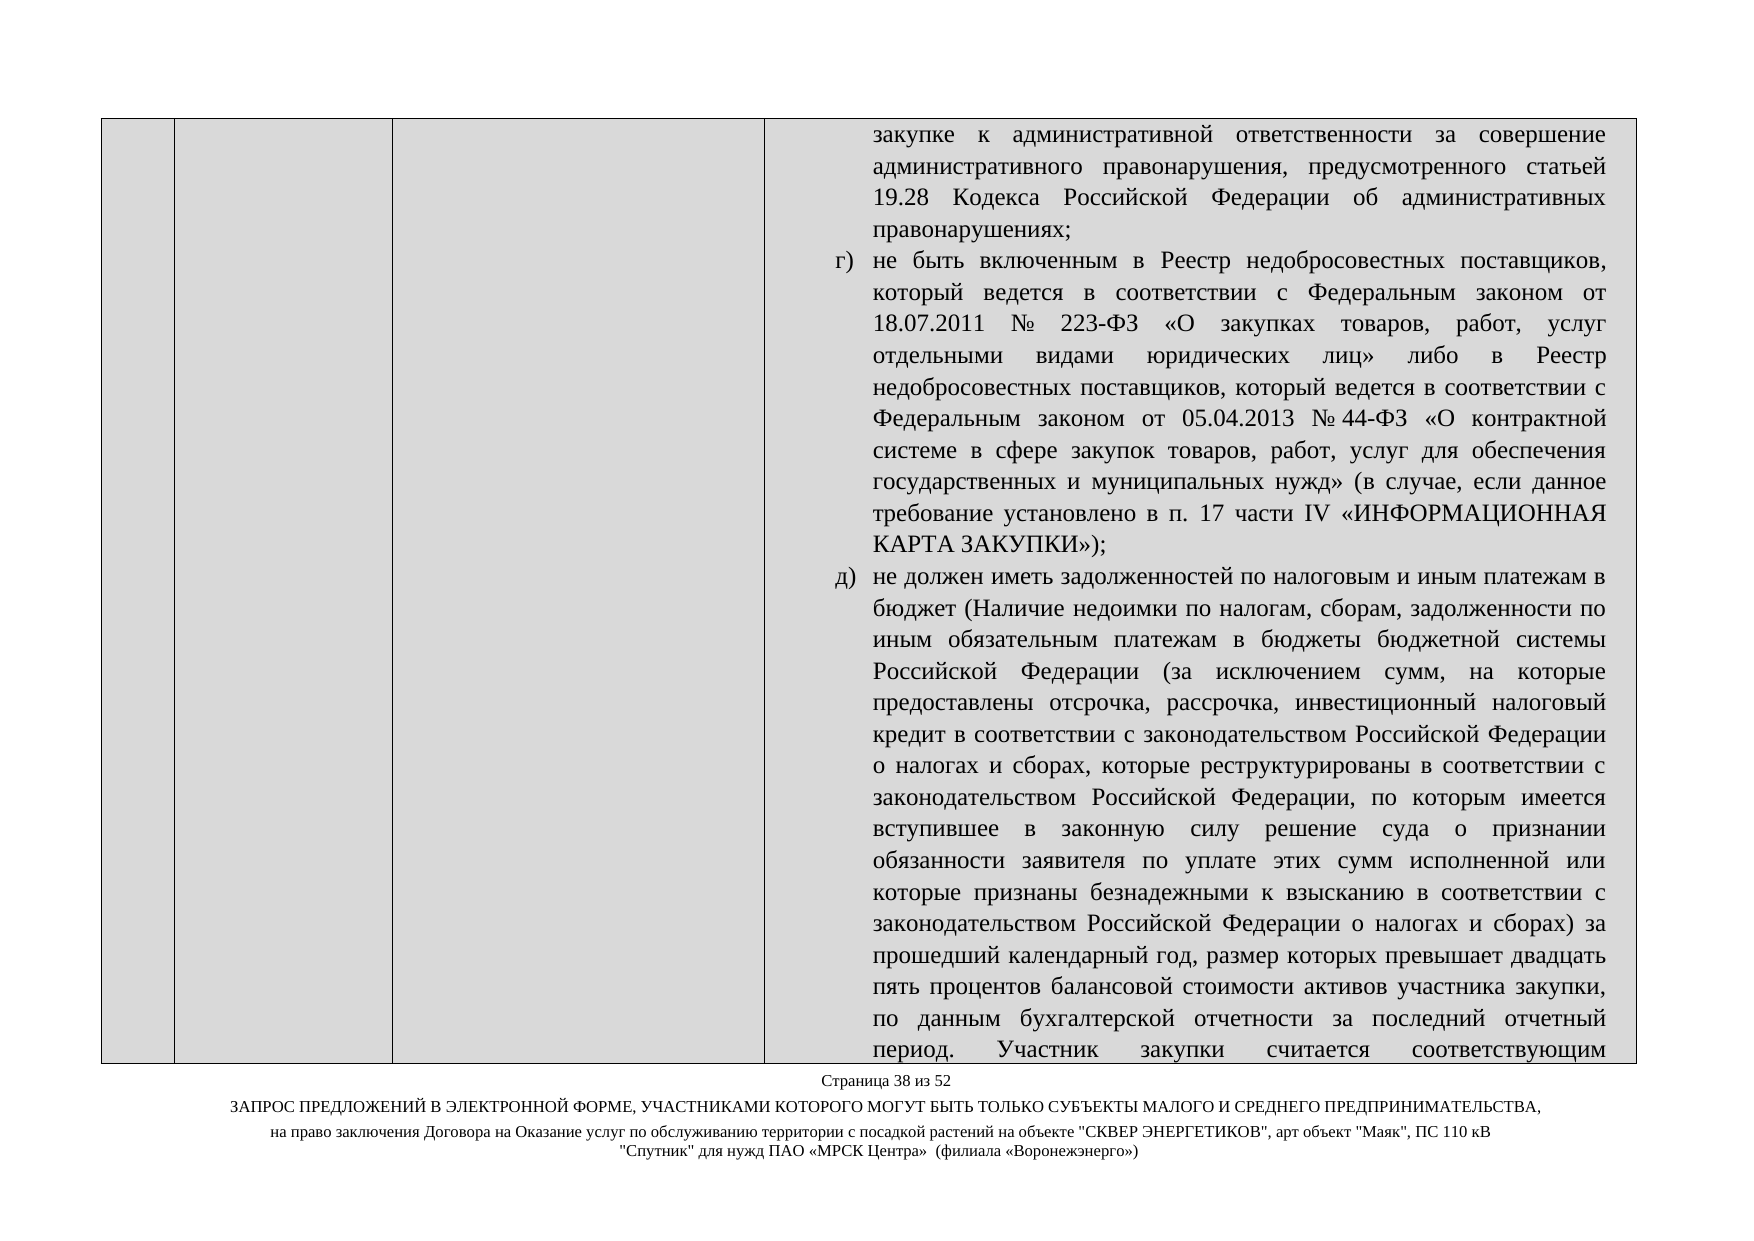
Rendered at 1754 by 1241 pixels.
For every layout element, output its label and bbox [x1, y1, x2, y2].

table_cell [765, 119, 1636, 1063]
table_cell [102, 119, 174, 1063]
table_cell [175, 119, 392, 1063]
table_cell [393, 119, 764, 1063]
